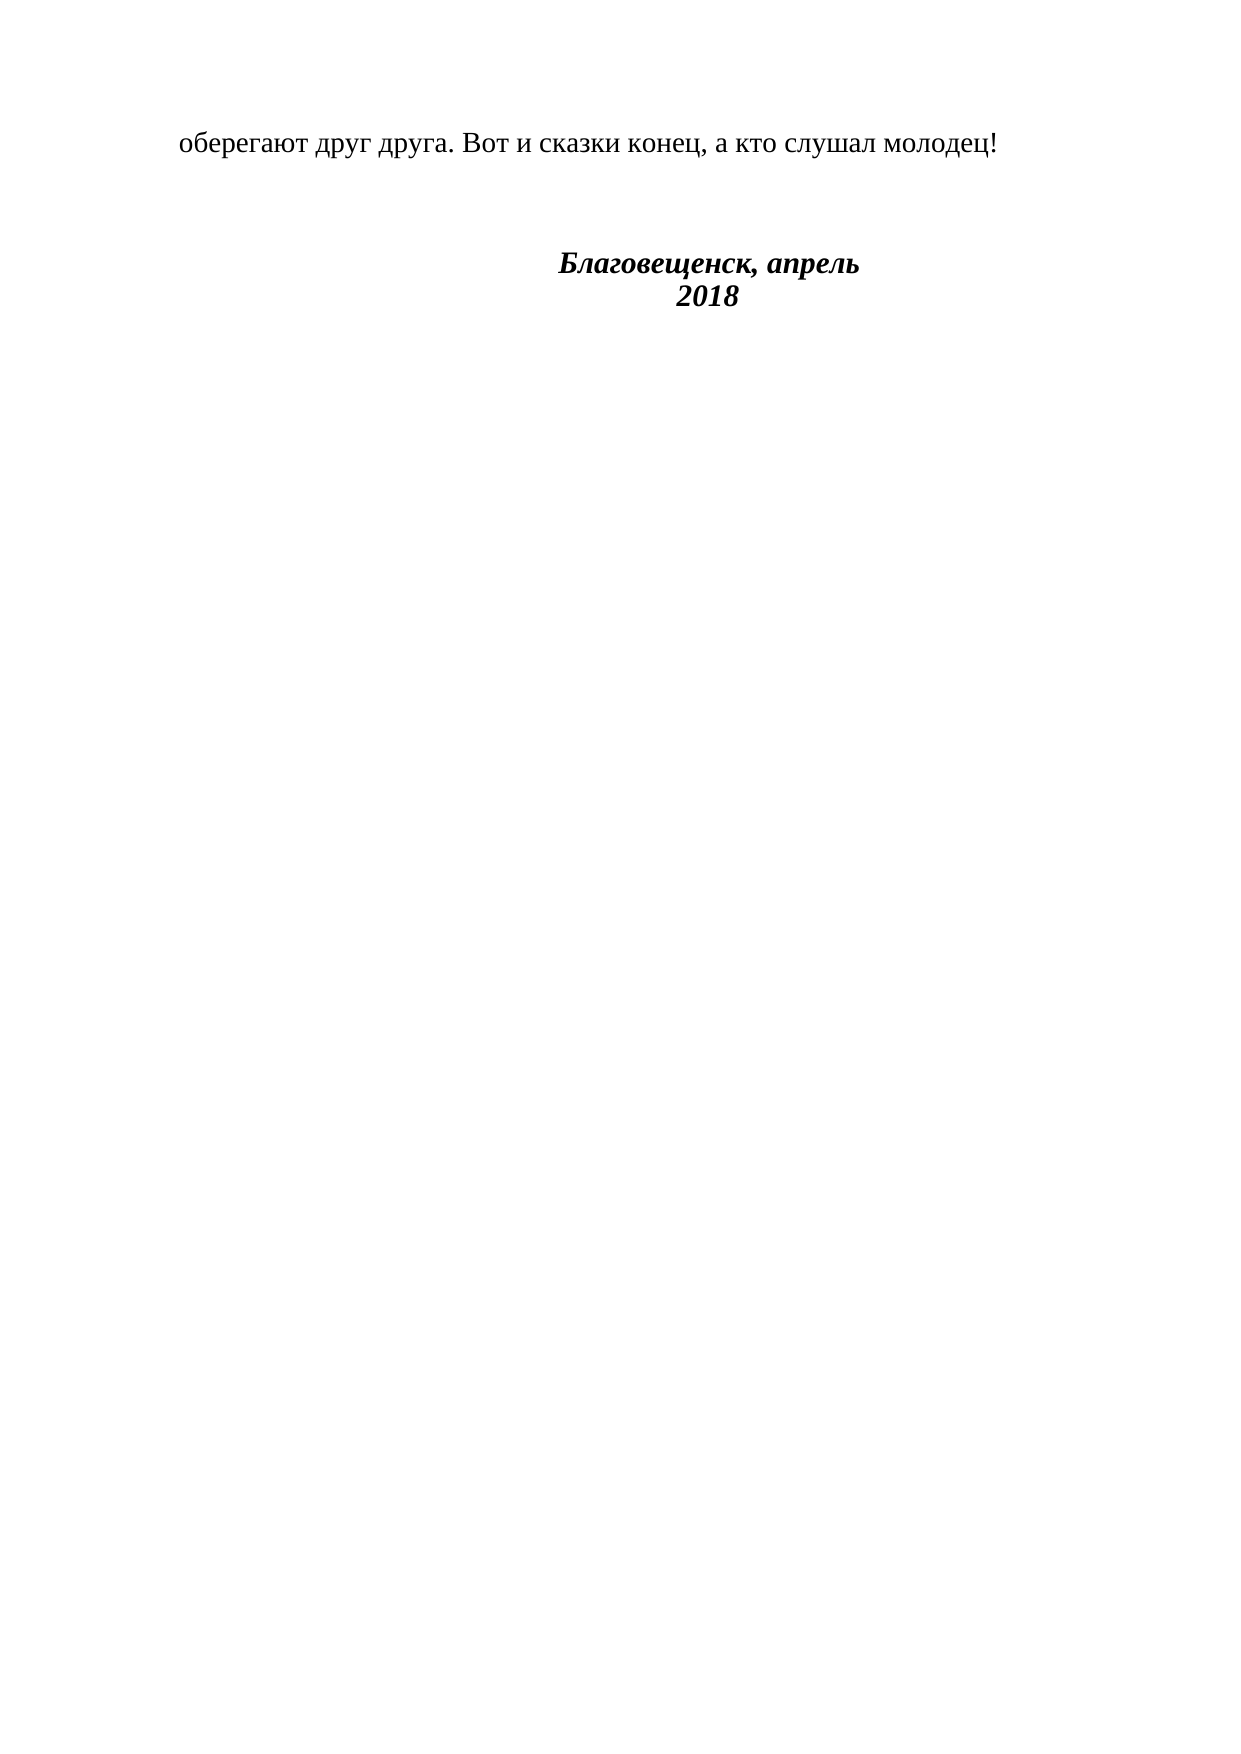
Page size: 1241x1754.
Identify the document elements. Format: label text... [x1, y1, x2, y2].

text 2018 [178, 280, 1152, 313]
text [179, 118, 1152, 161]
text Благовещенск, апрель [178, 246, 1152, 280]
